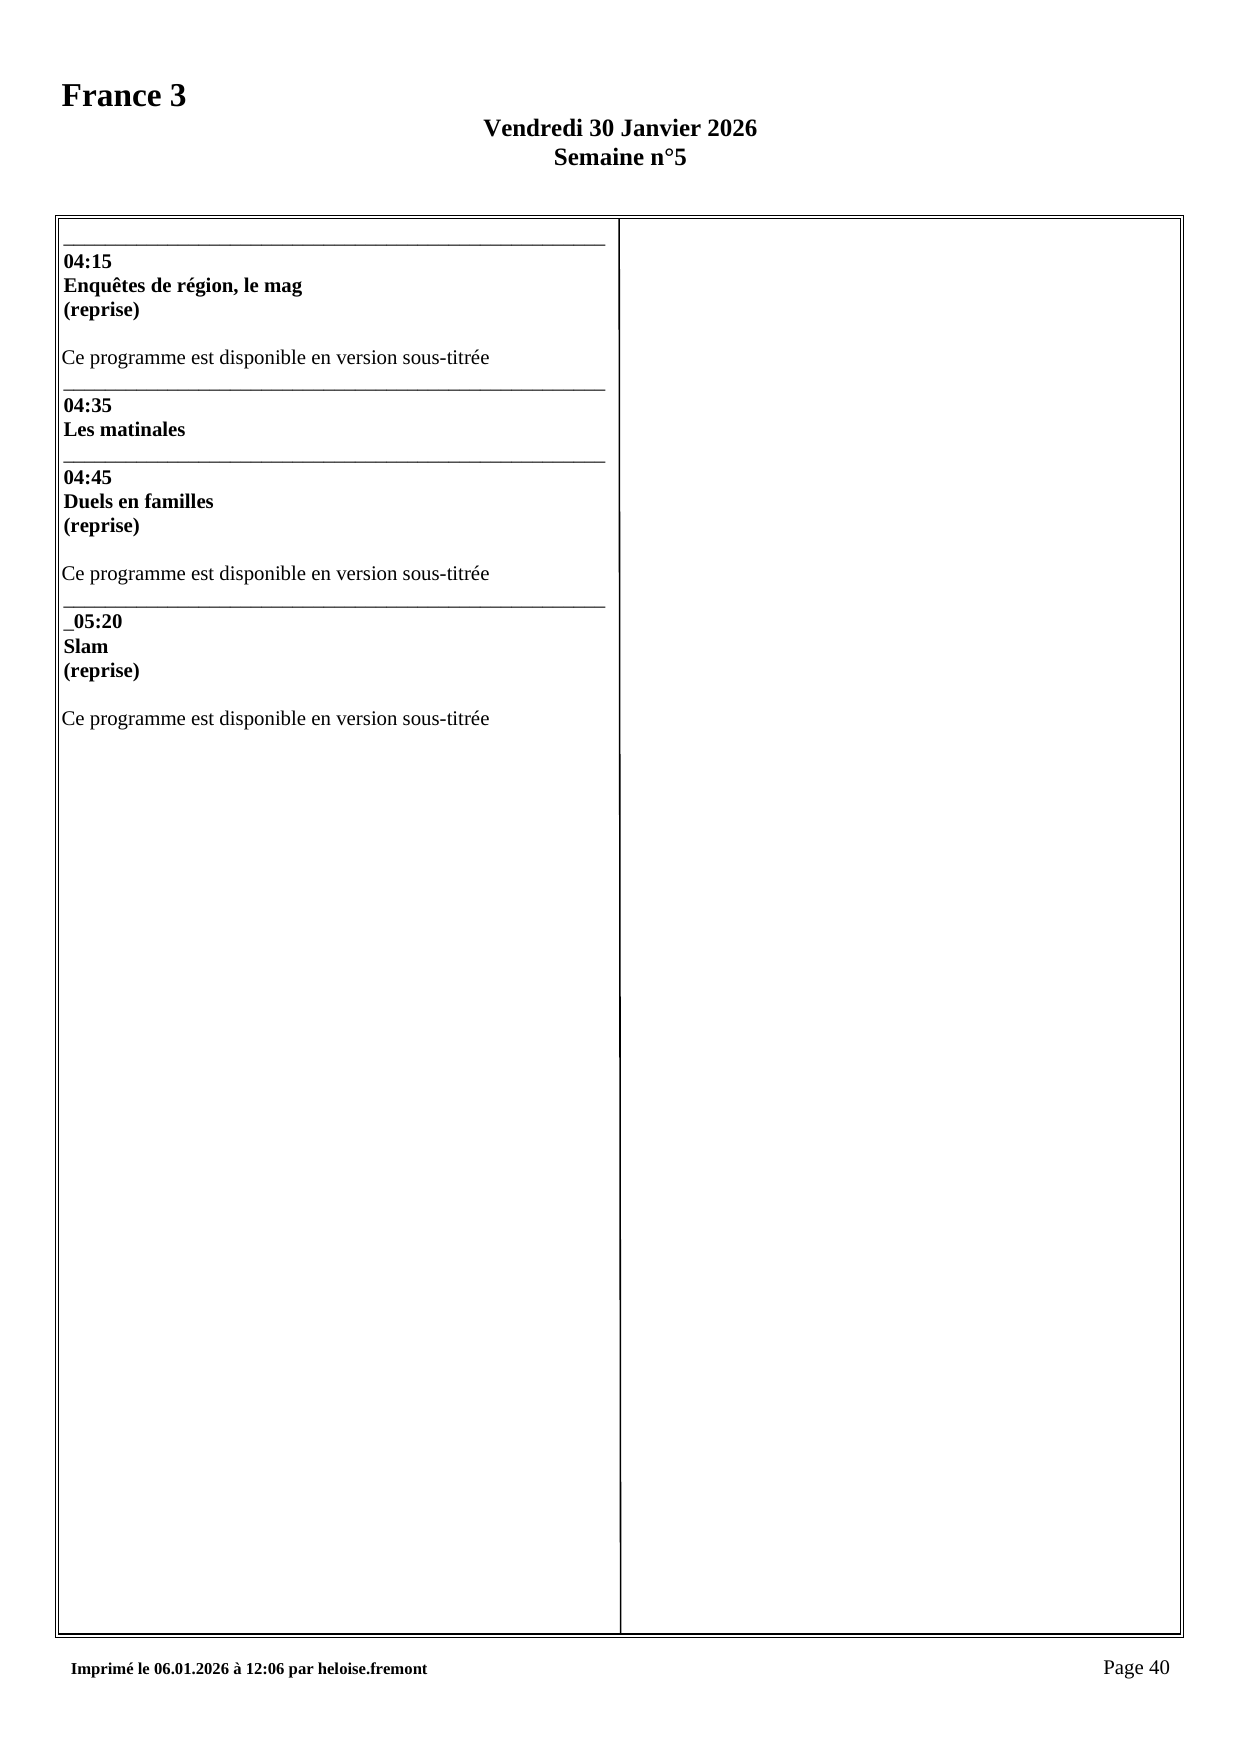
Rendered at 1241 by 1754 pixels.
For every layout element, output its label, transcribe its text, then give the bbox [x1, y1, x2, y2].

text Les matinales [63, 417, 620, 441]
text (reprise) [63, 513, 620, 537]
text ____________________________________________________ [63, 224, 620, 248]
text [61, 345, 620, 369]
text Enquêtes de région, le mag [63, 273, 620, 297]
text 04:35 [63, 393, 620, 417]
text Ce programme est disponible en version sous-titrée [61, 561, 620, 585]
text 04:15 [63, 248, 620, 273]
text Ce programme est disponible en version sous-titrée [61, 706, 620, 730]
text Duels en familles [63, 489, 620, 513]
text ____________________________________________________ [63, 441, 620, 465]
text Slam [63, 633, 620, 658]
text 04:45 [63, 465, 620, 489]
text _____________________________________________________05:20 [63, 585, 620, 633]
text ____________________________________________________ [63, 369, 620, 393]
text (reprise) [63, 658, 620, 682]
text (reprise) [63, 297, 620, 321]
